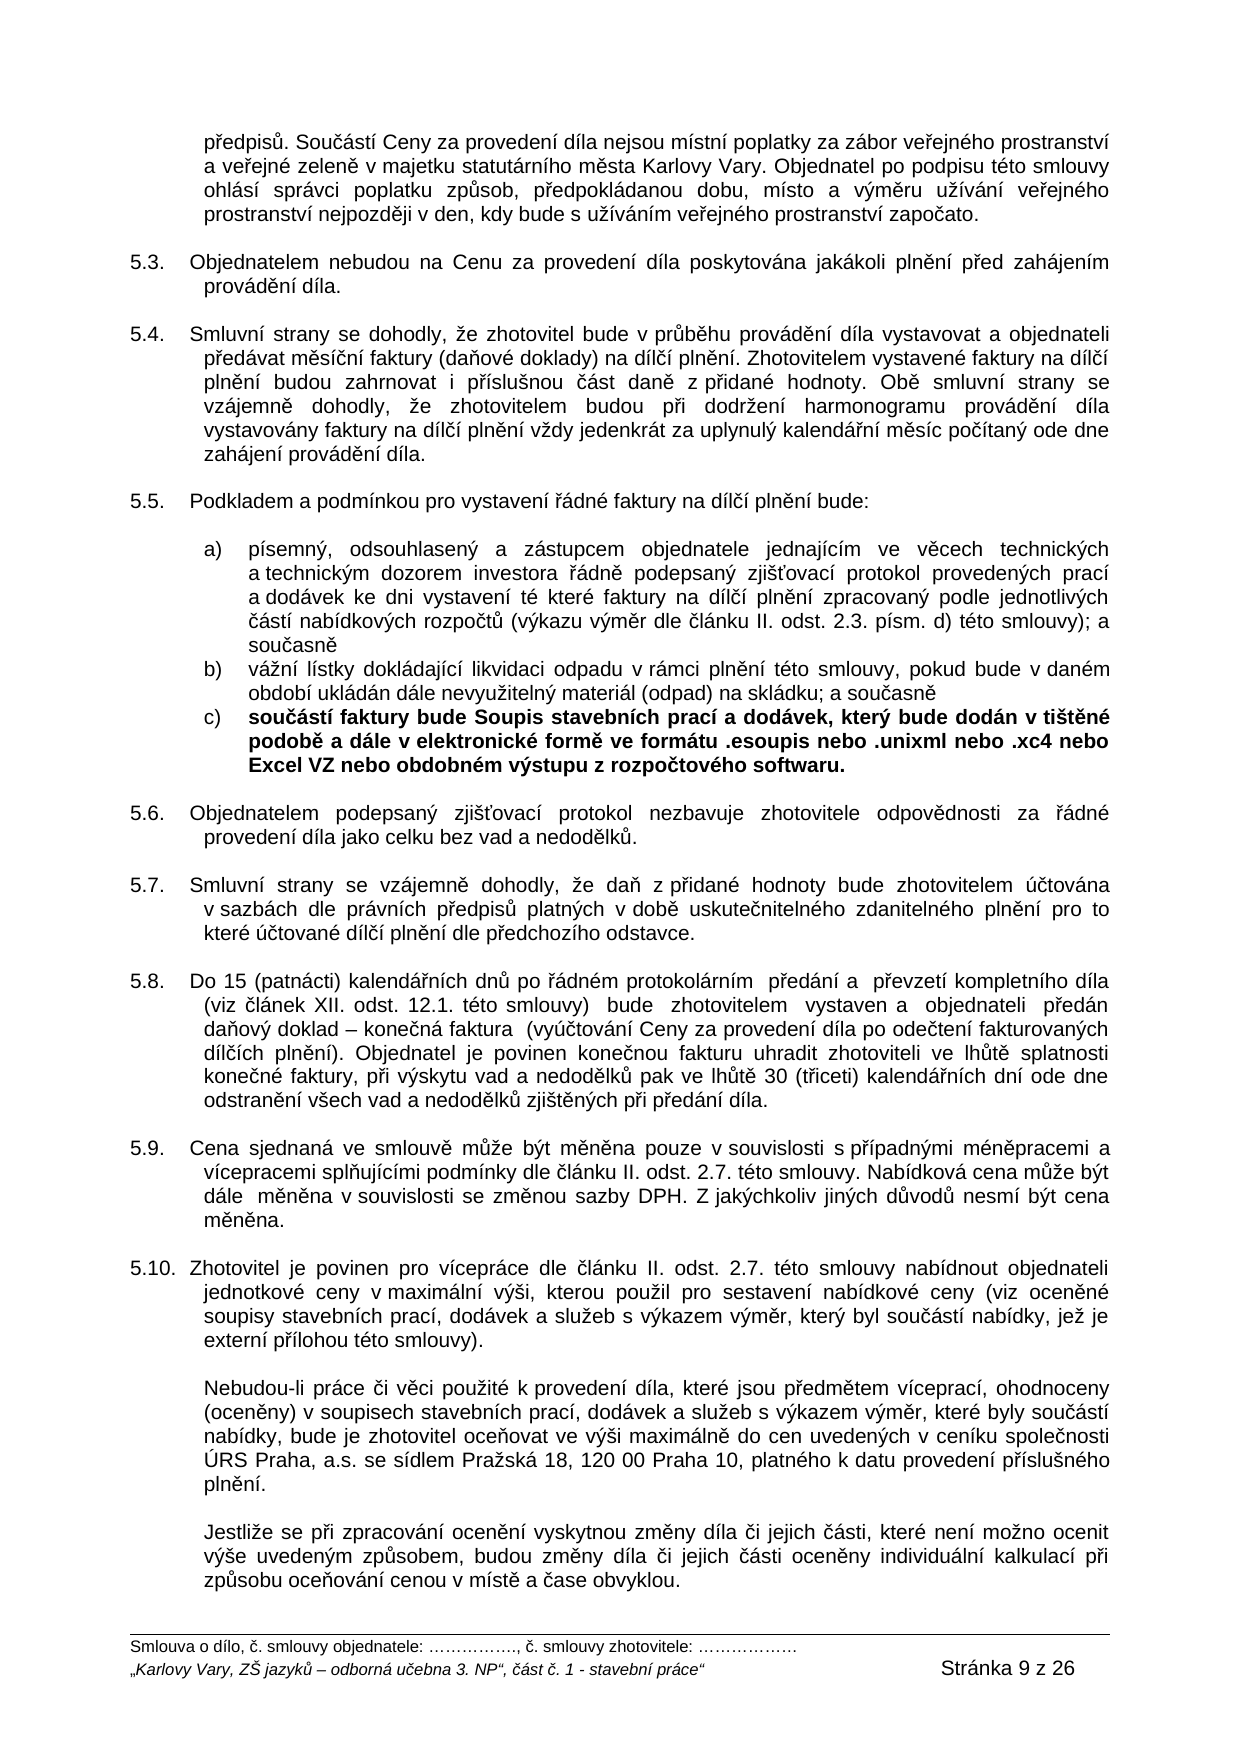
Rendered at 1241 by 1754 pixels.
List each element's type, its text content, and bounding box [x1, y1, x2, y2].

list písemný, odsouhlasený a zástupcem objednatele jednajícím ve věcech technických a technickým dozorem investora řádně podepsaný zjišťovací protokol provedených prací a dodávek ke dni vystavení té které faktury na dílčí plnění zpracovaný podle jednotlivých částí nabídkových rozpočtů (výkazu výměr dle článku II. odst. 2.3. písm. d) této smlouvy); a současně [204, 537, 1110, 657]
list Smluvní strany se dohodly, že zhotovitel bude v průběhu provádění díla vystavovat a objednateli předávat měsíční faktury (daňové doklady) na dílčí plnění. Zhotovitelem vystavené faktury na dílčí plnění budou zahrnovat i příslušnou část daně z přidané hodnoty. Obě smluvní strany se vzájemně dohodly, že zhotovitelem budou při dodržení harmonogramu provádění díla vystavovány faktury na dílčí plnění vždy jedenkrát za uplynulý kalendářní měsíc počítaný ode dne zahájení provádění díla. [130, 322, 1110, 465]
list součástí faktury bude Soupis stavebních prací a dodávek, který bude dodán v tištěné podobě a dále v elektronické formě ve formátu .esoupis nebo .unixml nebo .xc4 nebo Excel VZ nebo obdobném výstupu z rozpočtového softwaru. [204, 705, 1110, 777]
list Objednatelem nebudou na Cenu za provedení díla poskytována jakákoli plnění před zahájením provádění díla. [130, 250, 1110, 298]
list vážní lístky dokládající likvidaci odpadu v rámci plnění této smlouvy, pokud bude v daném období ukládán dále nevyužitelný materiál (odpad) na skládku; a současně [204, 657, 1110, 705]
list Smluvní strany se vzájemně dohodly, že daň z přidané hodnoty bude zhotovitelem účtována v sazbách dle právních předpisů platných v době uskutečnitelného zdanitelného plnění pro to které účtované dílčí plnění dle předchozího odstavce. [130, 873, 1110, 944]
list Objednatelem podepsaný zjišťovací protokol nezbavuje zhotovitele odpovědnosti za řádné provedení díla jako celku bez vad a nedodělků. [130, 801, 1110, 849]
list Do 15 (patnácti) kalendářních dnů po řádném protokolárním předání a převzetí kompletního díla (viz článek XII. odst. 12.1. této smlouvy) bude zhotovitelem vystaven a objednateli předán daňový doklad – konečná faktura (vyúčtování Ceny za provedení díla po odečtení fakturovaných dílčích plnění). Objednatel je povinen konečnou fakturu uhradit zhotoviteli ve lhůtě splatnosti konečné faktury, při výskytu vad a nedodělků pak ve lhůtě 30 (třiceti) kalendářních dní ode dne odstranění všech vad a nedodělků zjištěných při předání díla. [130, 968, 1110, 1112]
list Zhotovitel je povinen pro vícepráce dle článku II. odst. 2.7. této smlouvy nabídnout objednateli jednotkové ceny v maximální výši, kterou použil pro sestavení nabídkové ceny (viz oceněné soupisy stavebních prací, dodávek a služeb s výkazem výměr, který byl součástí nabídky, jež je externí přílohou této smlouvy). [130, 1256, 1110, 1352]
text Nebudou-li práce či věci použité k provedení díla, které jsou předmětem víceprací, ohodnoceny (oceněny) v soupisech stavebních prací, dodávek a služeb s výkazem výměr, které byly součástí nabídky, bude je zhotovitel oceňovat ve výši maximálně do cen uvedených v ceníku společnosti ÚRS Praha, a.s. se sídlem Pražská 18, 120 00 Praha 10, platného k datu provedení příslušného plnění. [204, 1376, 1110, 1496]
list Cena sjednaná ve smlouvě může být měněna pouze v souvislosti s případnými méněpracemi a vícepracemi splňujícími podmínky dle článku II. odst. 2.7. této smlouvy. Nabídková cena může být dále měněna v souvislosti se změnou sazby DPH. Z jakýchkoliv jiných důvodů nesmí být cena měněna. [130, 1136, 1110, 1232]
list Podkladem a podmínkou pro vystavení řádné faktury na dílčí plnění bude: [130, 489, 1110, 513]
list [130, 130, 1110, 226]
text Jestliže se při zpracování ocenění vyskytnou změny díla či jejich části, které není možno ocenit výše uvedeným způsobem, budou změny díla či jejich části oceněny individuální kalkulací při způsobu oceňování cenou v místě a čase obvyklou. [204, 1519, 1110, 1591]
